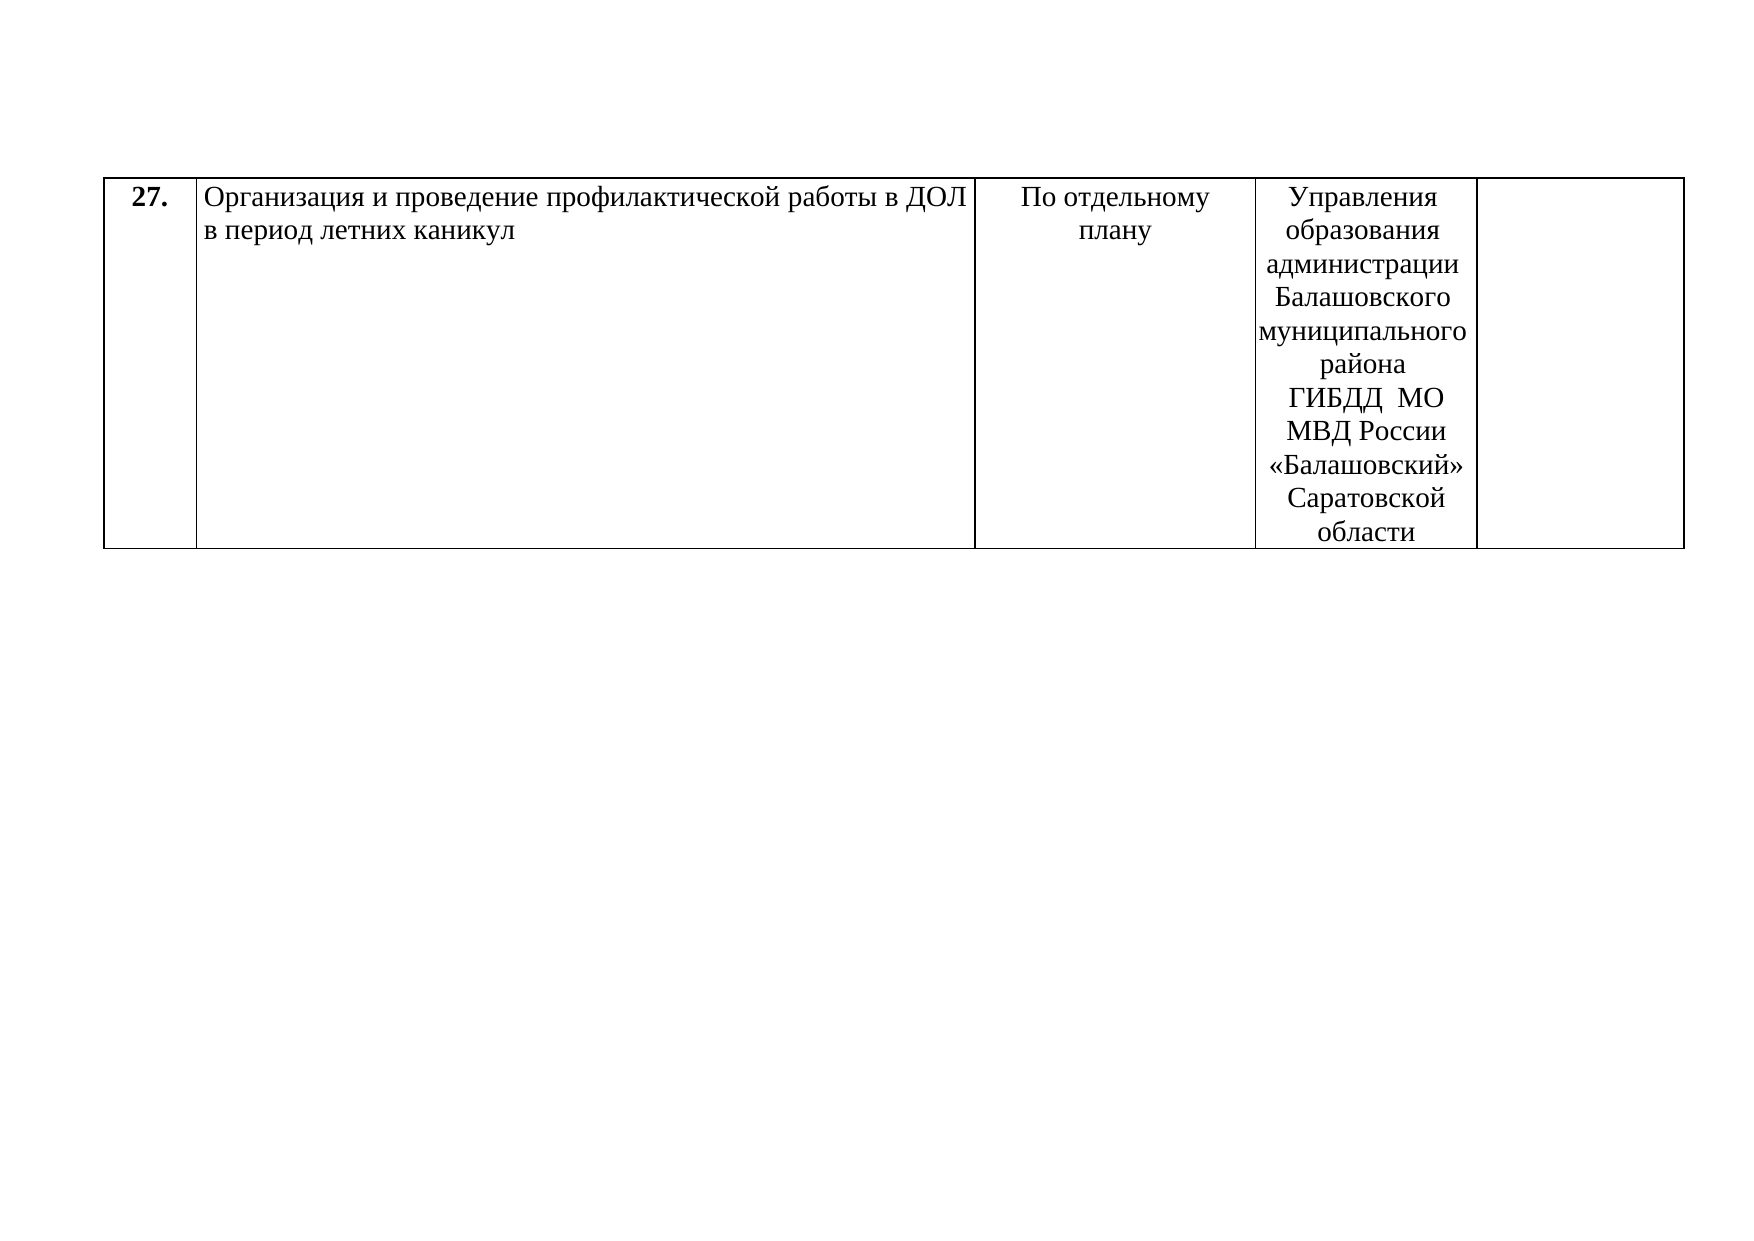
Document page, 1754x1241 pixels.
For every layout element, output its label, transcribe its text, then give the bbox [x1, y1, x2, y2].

table_cell [105, 179, 196, 548]
table_cell [1478, 179, 1683, 548]
table_cell Управления образования администрации Балашовского муниципального района ГИБДД МО МВД России «Балашовский» Саратовской области [1256, 179, 1476, 548]
table_cell По отдельному плану [976, 179, 1255, 548]
table_cell Организация и проведение профилактической работы в ДОЛ в период летних каникул [197, 179, 974, 548]
